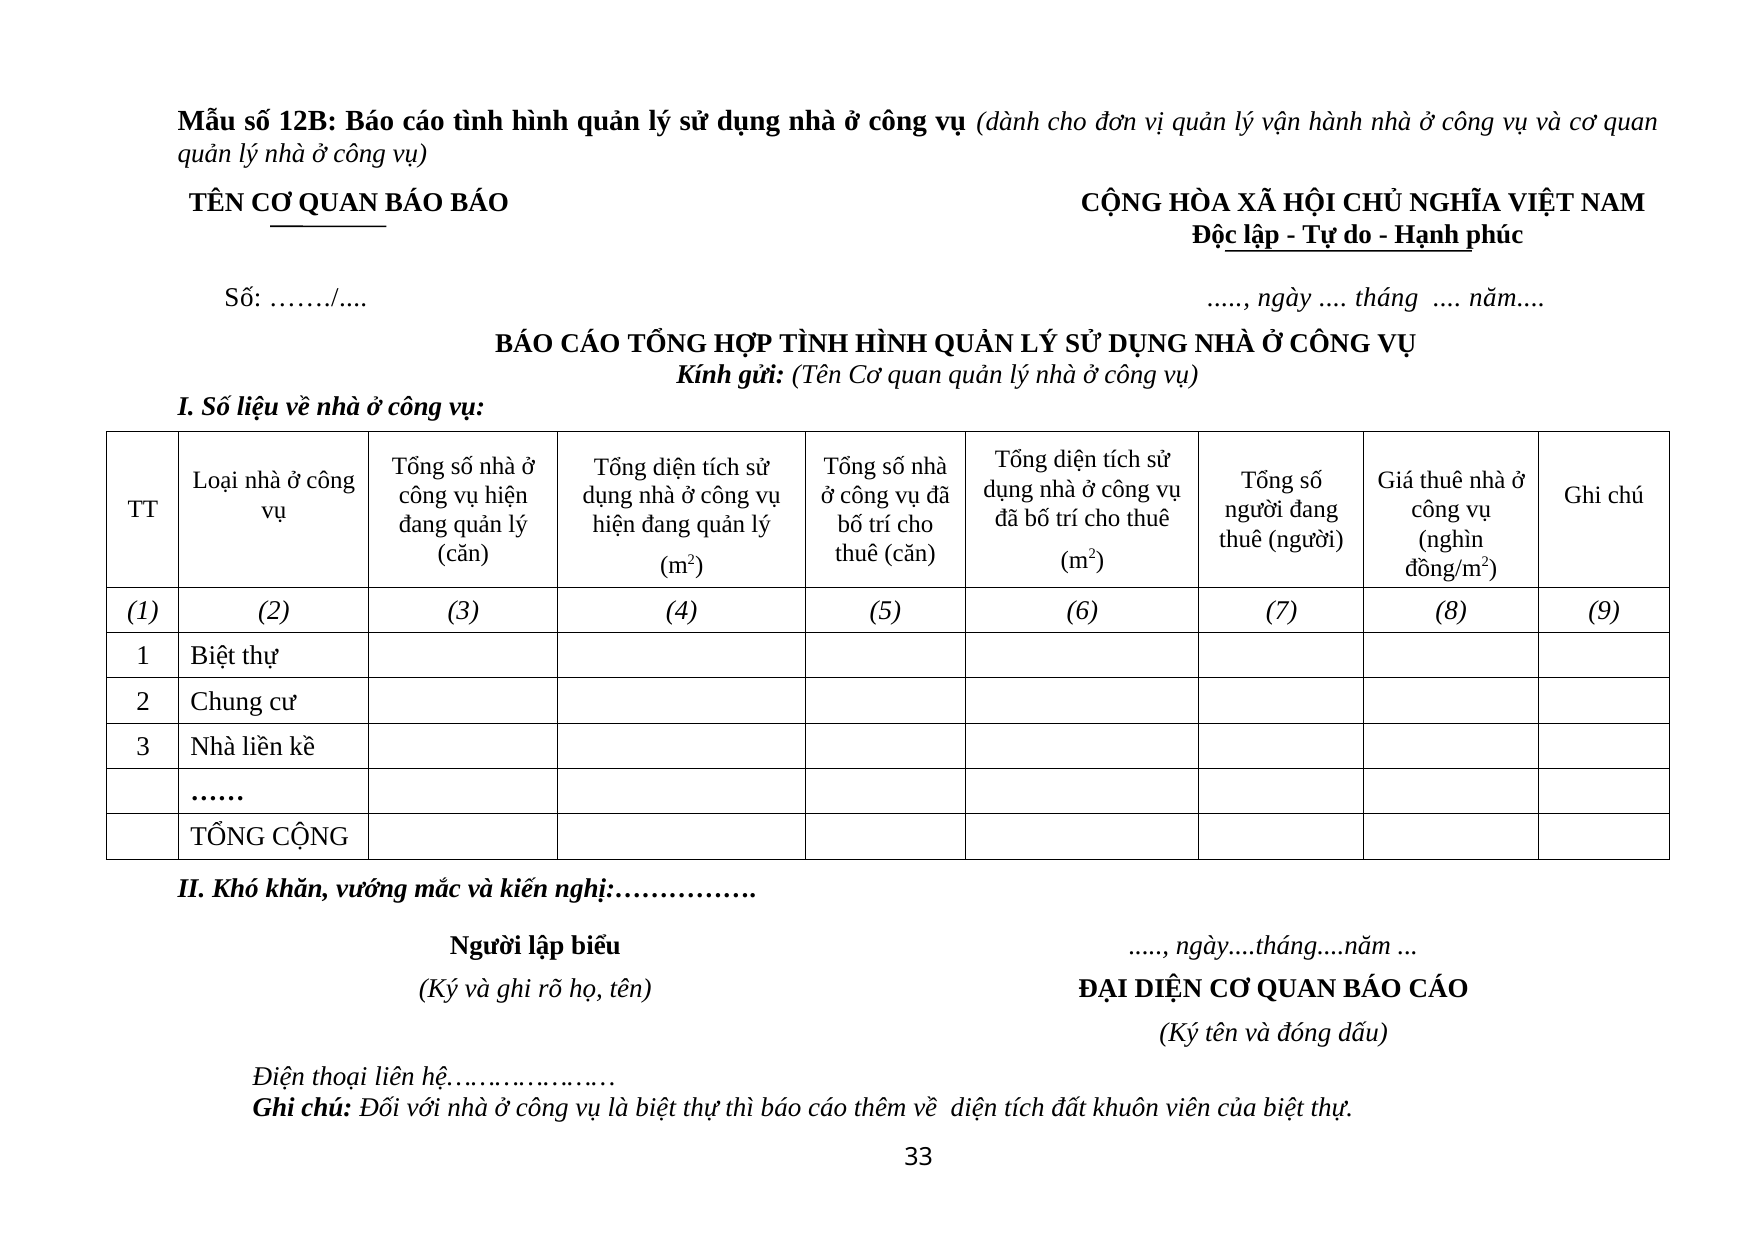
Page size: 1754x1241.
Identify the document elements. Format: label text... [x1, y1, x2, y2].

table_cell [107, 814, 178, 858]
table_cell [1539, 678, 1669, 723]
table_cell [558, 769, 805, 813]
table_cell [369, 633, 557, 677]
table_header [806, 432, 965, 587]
list Ghi chú: Đối với nhà ở công vụ là biệt thự thì báo cáo thêm về diện tích đất khuôn viên của biệt thự. [252, 1091, 1659, 1122]
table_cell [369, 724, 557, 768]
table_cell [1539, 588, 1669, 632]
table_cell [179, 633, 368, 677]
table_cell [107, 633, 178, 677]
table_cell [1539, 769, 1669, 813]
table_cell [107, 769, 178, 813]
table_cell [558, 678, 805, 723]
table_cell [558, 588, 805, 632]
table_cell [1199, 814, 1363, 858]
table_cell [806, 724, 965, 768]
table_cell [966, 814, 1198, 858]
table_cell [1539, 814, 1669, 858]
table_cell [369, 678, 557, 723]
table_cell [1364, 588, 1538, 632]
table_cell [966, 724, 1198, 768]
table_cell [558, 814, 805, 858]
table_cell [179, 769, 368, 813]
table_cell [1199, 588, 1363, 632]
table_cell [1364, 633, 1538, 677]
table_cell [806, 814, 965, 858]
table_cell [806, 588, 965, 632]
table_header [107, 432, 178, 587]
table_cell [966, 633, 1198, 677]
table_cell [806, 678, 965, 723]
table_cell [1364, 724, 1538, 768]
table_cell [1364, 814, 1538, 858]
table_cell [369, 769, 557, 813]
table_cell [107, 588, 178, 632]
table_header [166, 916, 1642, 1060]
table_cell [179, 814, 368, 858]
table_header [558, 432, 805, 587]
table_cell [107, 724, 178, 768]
list Điện thoại liên hệ………………… [252, 1060, 1659, 1091]
text Kính gửi: (Tên Cơ quan quản lý nhà ở công vụ) [215, 358, 1659, 389]
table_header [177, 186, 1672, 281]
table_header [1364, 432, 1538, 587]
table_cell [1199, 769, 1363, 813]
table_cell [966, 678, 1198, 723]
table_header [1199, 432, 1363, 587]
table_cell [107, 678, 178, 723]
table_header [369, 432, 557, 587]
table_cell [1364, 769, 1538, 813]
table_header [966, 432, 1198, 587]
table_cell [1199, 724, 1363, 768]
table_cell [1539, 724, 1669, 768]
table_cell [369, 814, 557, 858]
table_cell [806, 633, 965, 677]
list BÁO CÁO TỔNG HỢP TÌNH HÌNH QUẢN LÝ SỬ DỤNG NHÀ Ở CÔNG VỤ [252, 327, 1659, 358]
text Mẫu số 12B: Báo cáo tình hình quản lý sử dụng nhà ở công vụ (dành cho đơn vị quản lý vận hành nhà ở công vụ và cơ quan quản lý nhà ở công vụ) [177, 103, 1659, 169]
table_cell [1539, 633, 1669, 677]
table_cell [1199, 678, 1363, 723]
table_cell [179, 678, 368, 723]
text I. Số liệu về nhà ở công vụ: [177, 389, 1659, 421]
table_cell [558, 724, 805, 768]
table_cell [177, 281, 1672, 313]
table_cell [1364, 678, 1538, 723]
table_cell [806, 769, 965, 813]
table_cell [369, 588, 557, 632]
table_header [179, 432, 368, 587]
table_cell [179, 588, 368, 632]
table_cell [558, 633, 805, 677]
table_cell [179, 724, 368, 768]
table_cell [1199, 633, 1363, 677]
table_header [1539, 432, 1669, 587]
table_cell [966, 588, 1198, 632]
text II. Khó khăn, vướng mắc và kiến nghị:……………. [177, 872, 1659, 903]
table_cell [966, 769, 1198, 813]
